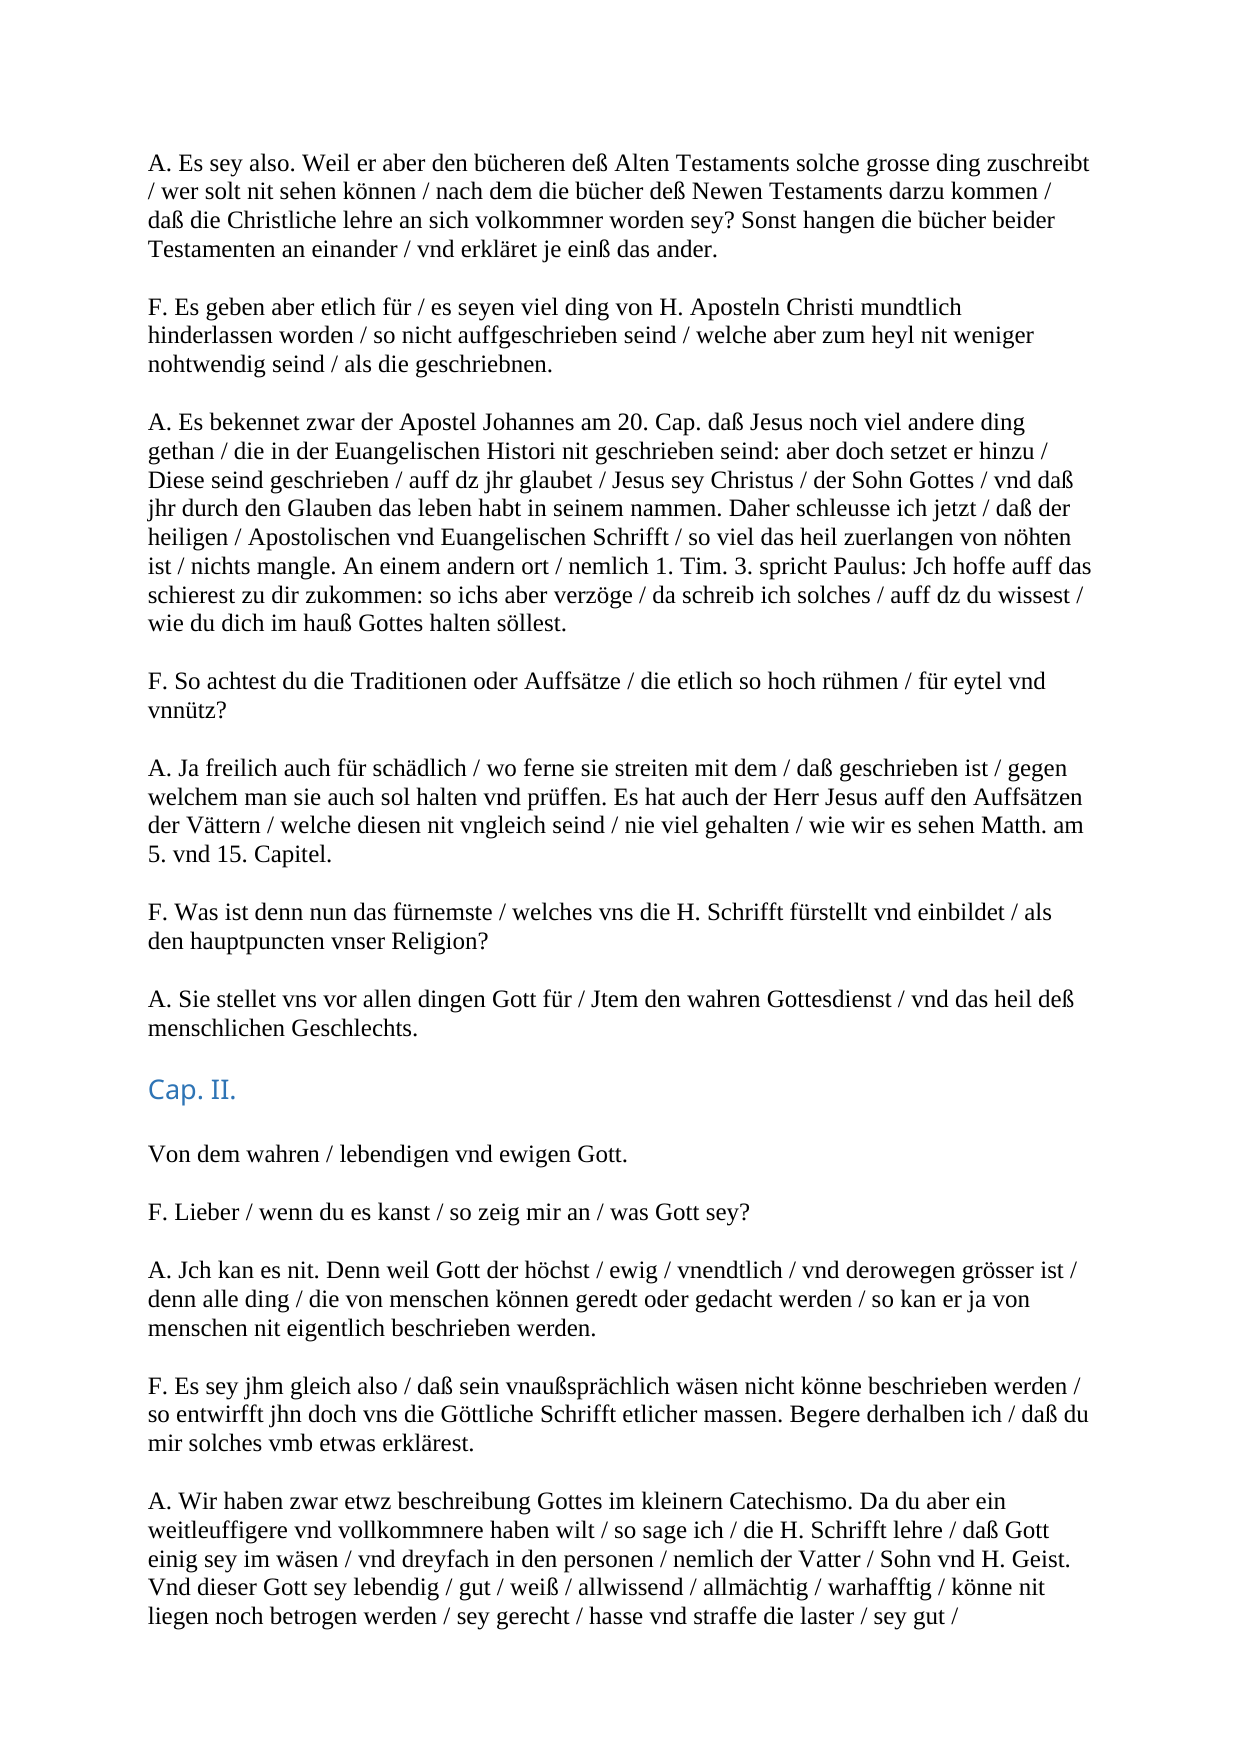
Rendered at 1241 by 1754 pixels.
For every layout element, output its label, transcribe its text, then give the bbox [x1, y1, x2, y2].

subtitle Cap. II. [148, 1071, 1093, 1107]
text A. Es bekennet zwar der Apostel Johannes am 20. Cap. daß Jesus noch viel andere ding gethan / die in der Euangelischen Histori nit geschrieben seind: aber doch setzet er hinzu / Diese seind geschrieben / auff dz jhr glaubet / Jesus sey Christus / der Sohn Gottes / vnd daß jhr durch den Glauben das leben habt in seinem nammen. Daher schleusse ich jetzt / daß der heiligen / Apostolischen vnd Euangelischen Schrifft / so viel das heil zuerlangen von nöhten ist / nichts mangle. An einem andern ort / nemlich 1. Tim. 3. spricht Paulus: Jch hoffe auff das schierest zu dir zukommen: so ichs aber verzöge / da schreib ich solches / auff dz du wissest / wie du dich im hauß Gottes halten söllest. [148, 407, 1093, 637]
text Von dem wahren / lebendigen vnd ewigen Gott. [148, 1139, 1093, 1168]
text A. Es sey also. Weil er aber den bücheren deß Alten Testaments solche grosse ding zuschreibt / wer solt nit sehen können / nach dem die bücher deß Newen Testaments darzu kommen / daß die Christliche lehre an sich volkommner worden sey? Sonst hangen die bücher beider Testamenten an einander / vnd erkläret je einß das ander. [148, 148, 1093, 263]
text F. Es sey jhm gleich also / daß sein vnaußsprächlich wäsen nicht könne beschrieben werden / so entwirfft jhn doch vns die Göttliche Schrifft etlicher massen. Begere derhalben ich / daß du mir solches vmb etwas erklärest. [148, 1371, 1093, 1457]
text F. So achtest du die Traditionen oder Auffsätze / die etlich so hoch rühmen / für eytel vnd vnnütz? [148, 666, 1093, 724]
text F. Lieber / wenn du es kanst / so zeig mir an / was Gott sey? [148, 1197, 1093, 1226]
text A. Ja freilich auch für schädlich / wo ferne sie streiten mit dem / daß geschrieben ist / gegen welchem man sie auch sol halten vnd prüffen. Es hat auch der Herr Jesus auff den Auffsätzen der Vättern / welche diesen nit vngleich seind / nie viel gehalten / wie wir es sehen Matth. am 5. vnd 15. Capitel. [148, 753, 1093, 868]
text A. Sie stellet vns vor allen dingen Gott für / Jtem den wahren Gottesdienst / vnd das heil deß menschlichen Geschlechts. [148, 984, 1093, 1041]
text F. Was ist denn nun das fürnemste / welches vns die H. Schrifft fürstellt vnd einbildet / als den hauptpuncten vnser Religion? [148, 897, 1093, 955]
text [148, 1486, 1093, 1630]
text A. Jch kan es nit. Denn weil Gott der höchst / ewig / vnendtlich / vnd derowegen grösser ist / denn alle ding / die von menschen können geredt oder gedacht werden / so kan er ja von menschen nit eigentlich beschrieben werden. [148, 1255, 1093, 1342]
text F. Es geben aber etlich für / es seyen viel ding von H. Aposteln Christi mundtlich hinderlassen worden / so nicht auffgeschrieben seind / welche aber zum heyl nit weniger nohtwendig seind / als die geschriebnen. [148, 292, 1093, 378]
